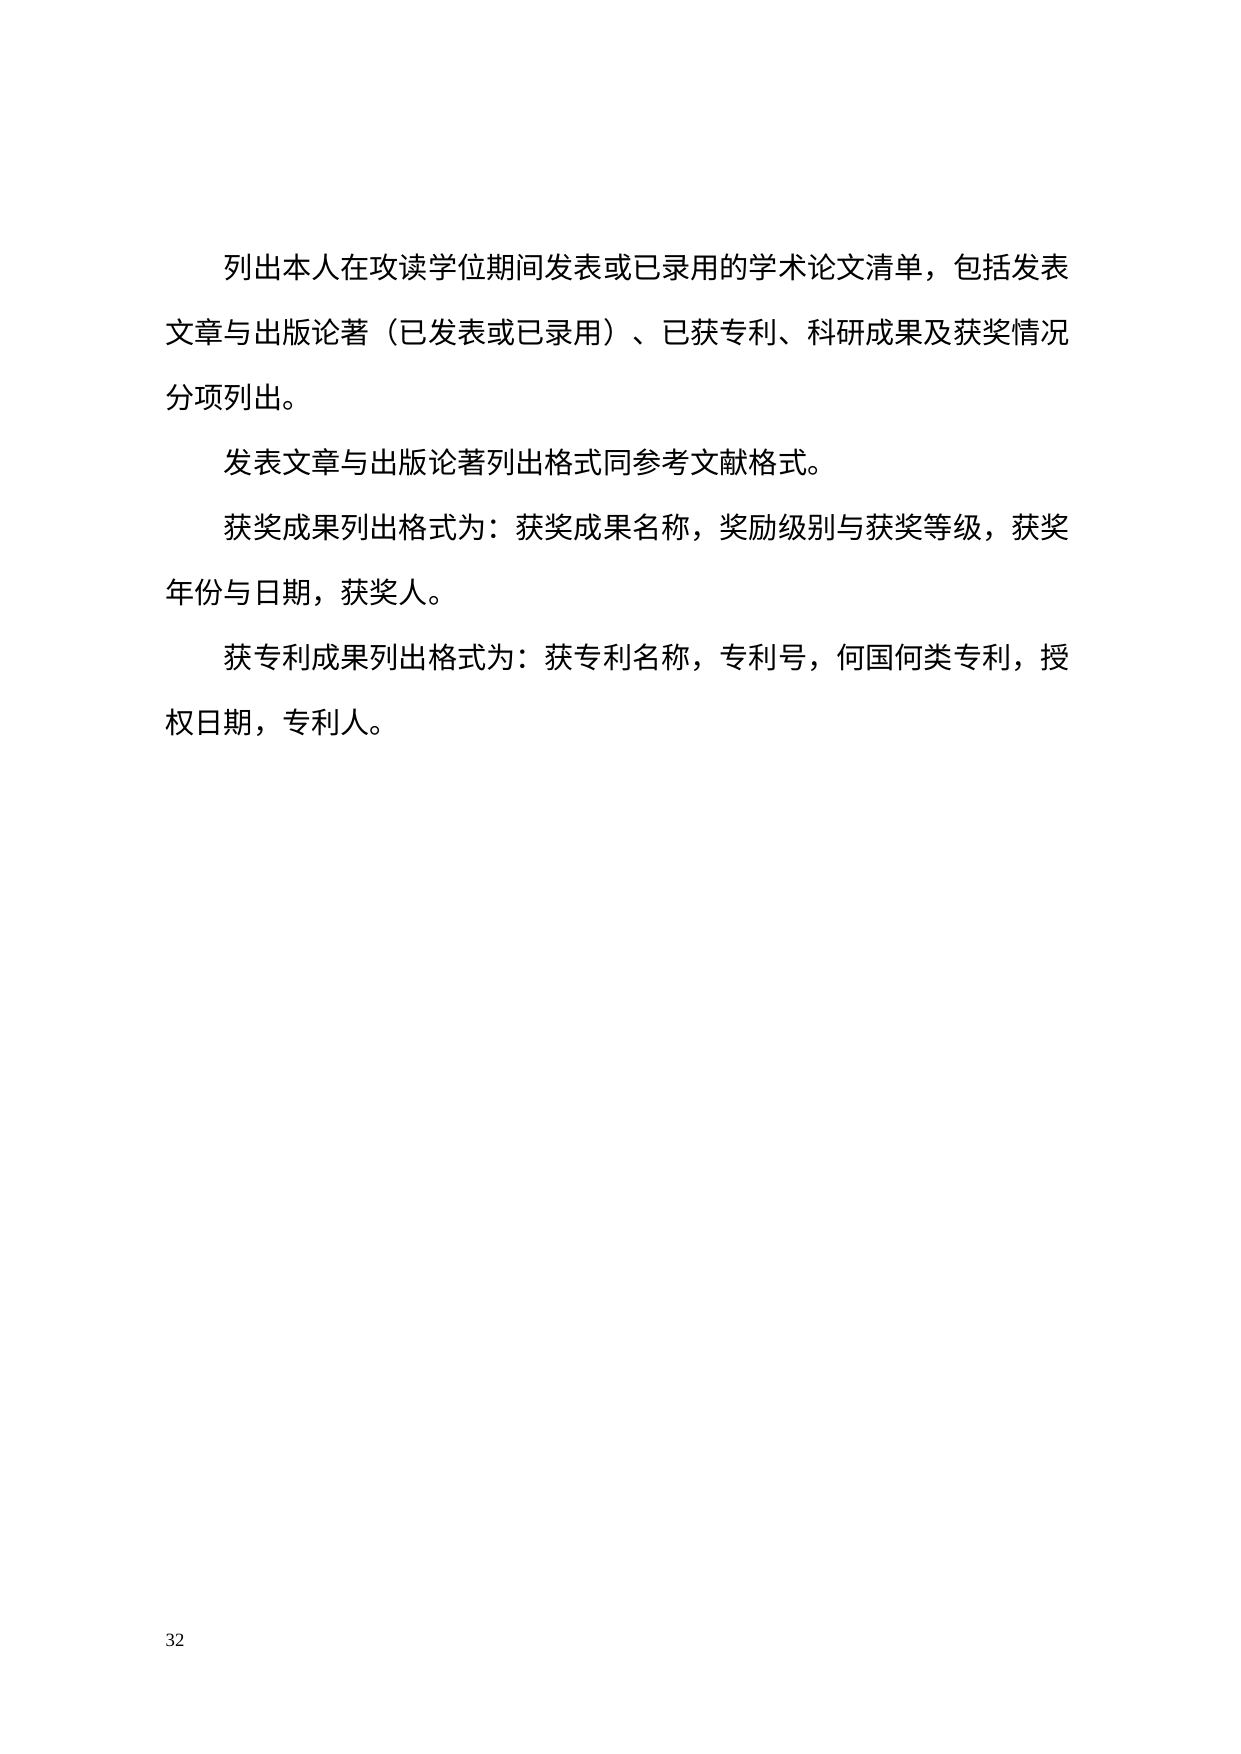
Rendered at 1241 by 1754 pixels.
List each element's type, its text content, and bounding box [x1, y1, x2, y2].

text 获专利成果列出格式为：获专利名称，专利号，何国何类专利，授权日期，专利人。 [165, 623, 1087, 753]
text 列出本人在攻读学位期间发表或已录用的学术论文清单，包括发表文章与出版论著（已发表或已录用）、已获专利、科研成果及获奖情况分项列出。 [165, 233, 1087, 428]
text 获奖成果列出格式为：获奖成果名称，奖励级别与获奖等级，获奖年份与日期，获奖人。 [165, 493, 1087, 623]
text 发表文章与出版论著列出格式同参考文献格式。 [165, 428, 1087, 493]
